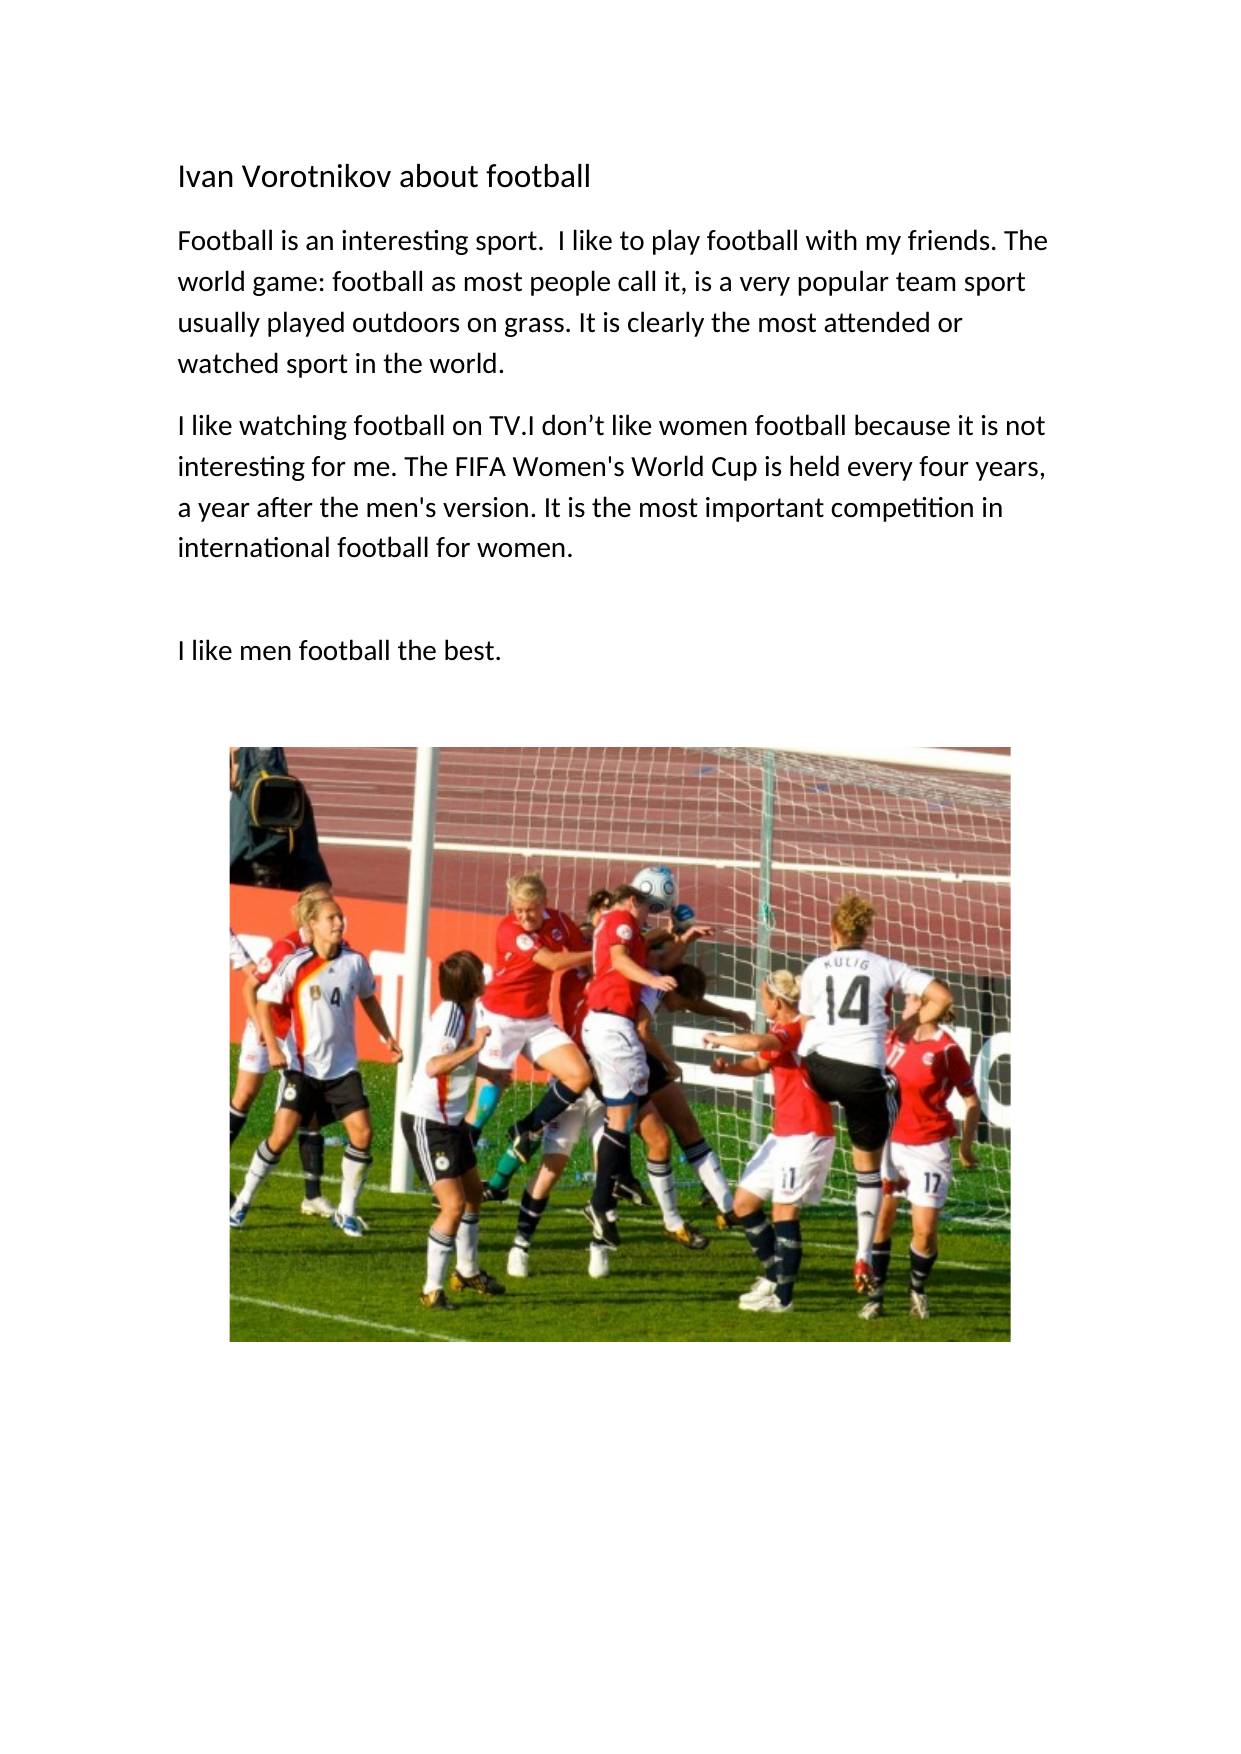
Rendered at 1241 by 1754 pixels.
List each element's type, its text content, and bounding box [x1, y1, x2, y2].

text Ivan Vorotnikov about football [177, 154, 1063, 195]
text Football is an interesting sport. I like to play football with my friends. The world game: football as most people call it, is a very popular team sport usually played outdoors on grass. It is clearly the most attended or watched sport in the world. [177, 222, 1063, 381]
text I like men football the best. [177, 632, 1063, 668]
picture [229, 747, 1011, 1342]
subtitle I like watching football on TV.I don’t like women football because it is not interesting for me. The FIFA Women's World Cup is held every four years, a year after the men's version. It is the most important competition in international football for women. [177, 407, 1063, 565]
